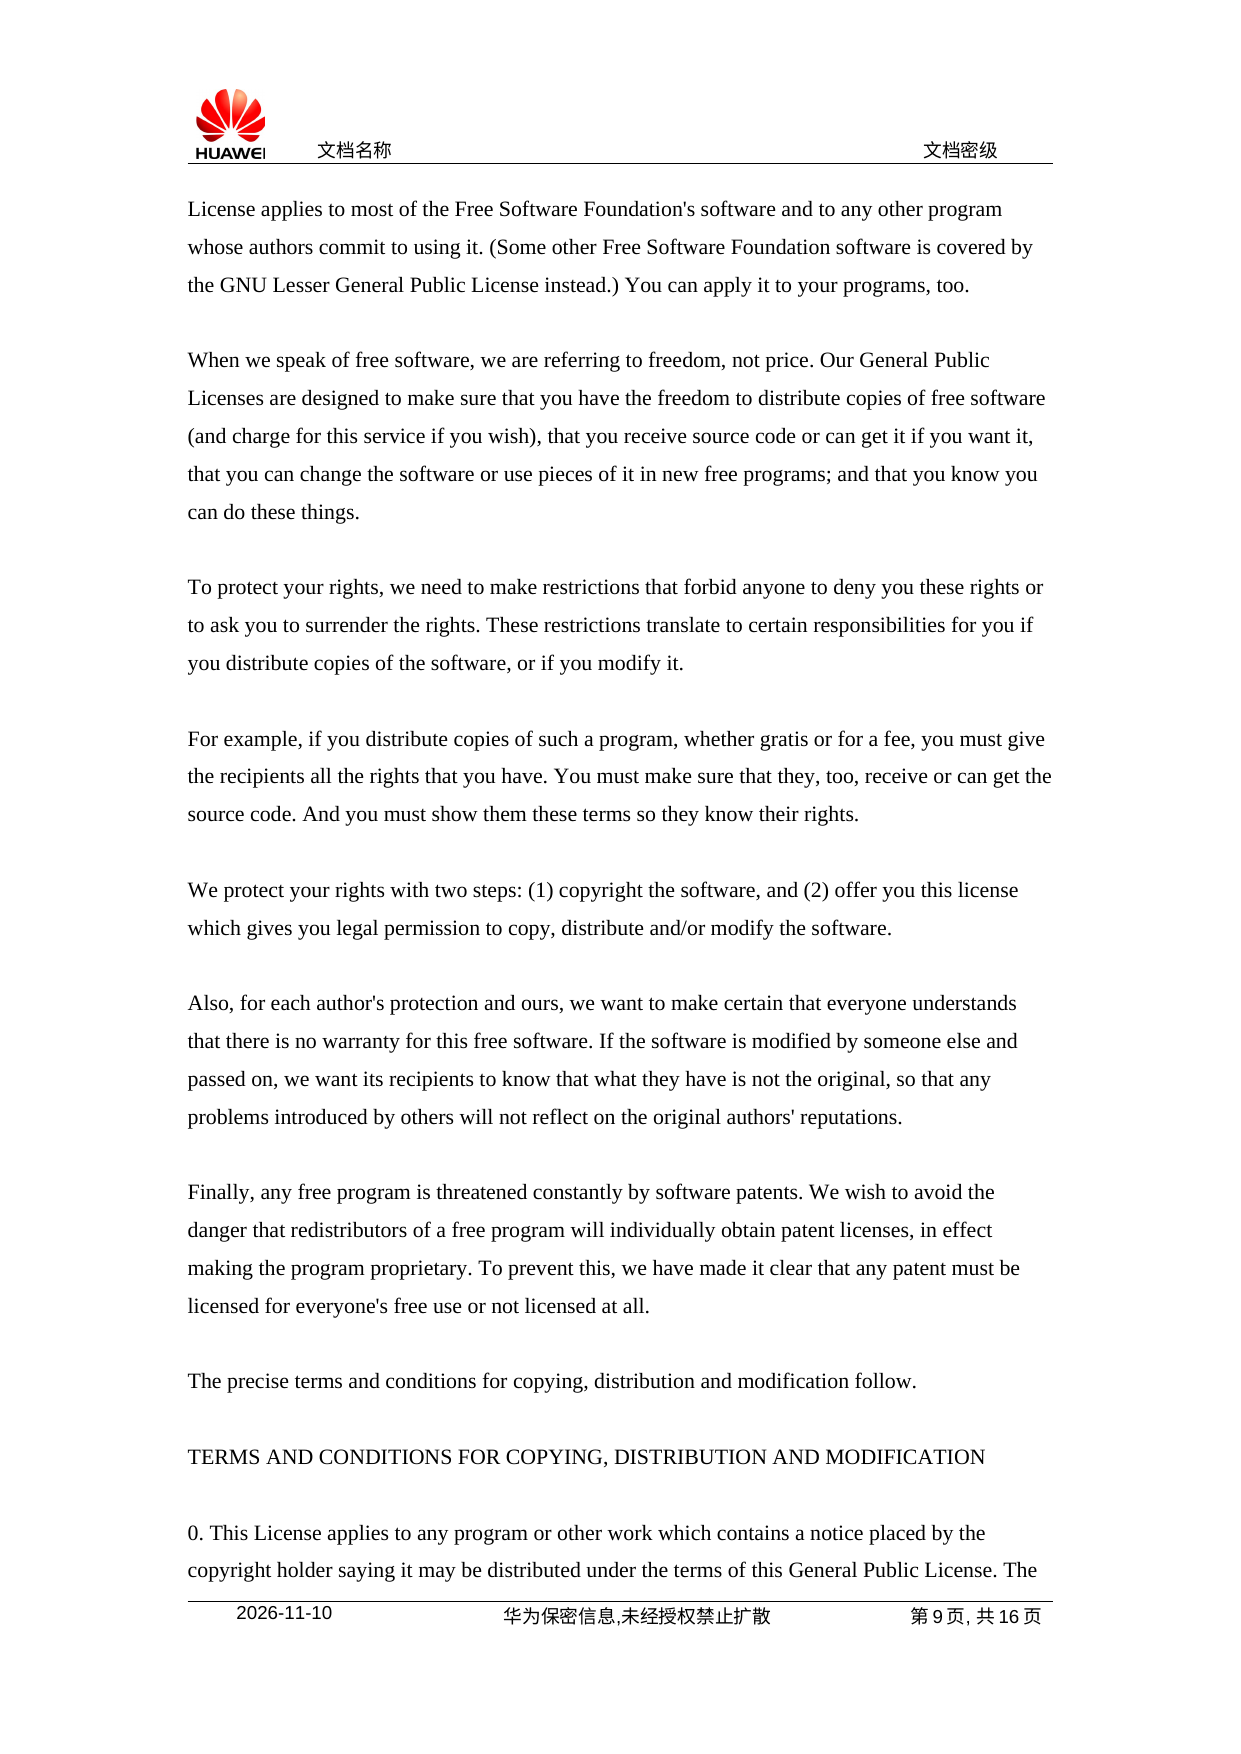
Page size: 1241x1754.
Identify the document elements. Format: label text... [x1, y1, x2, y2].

text Finally, any free program is threatened constantly by software patents. We wish to avoid the danger that redistributors of a free program will individually obtain patent licenses, in effect making the program proprietary. To prevent this, we have made it clear that any patent must be licensed for everyone's free use or not licensed at all. [187, 1179, 1053, 1318]
text The precise terms and conditions for copying, distribution and modification follow. [187, 1368, 1053, 1394]
text When we speak of free software, we are referring to freedom, not price. Our General Public Licenses are designed to make sure that you have the freedom to distribute copies of free software (and charge for this service if you wish), that you receive source code or can get it if you want it, that you can change the software or use pieces of it in new free programs; and that you know you can do these things. [187, 347, 1053, 524]
text To protect your rights, we need to make restrictions that forbid anyone to deny you these rights or to ask you to surrender the rights. These restrictions translate to certain responsibilities for you if you distribute copies of the software, or if you modify it. [187, 574, 1053, 675]
text TERMS AND CONDITIONS FOR COPYING, DISTRIBUTION AND MODIFICATION [187, 1444, 1053, 1469]
text Also, for each author's protection and ours, we want to make certain that everyone understands that there is no warranty for this free software. If the software is modified by someone else and passed on, we want its recipients to know that what they have is not the original, so that any problems introduced by others will not reflect on the original authors' reputations. [187, 990, 1053, 1129]
text We protect your rights with two steps: (1) copyright the software, and (2) offer you this license which gives you legal permission to copy, distribute and/or modify the software. [187, 877, 1053, 940]
text For example, if you distribute copies of such a program, whether gratis or for a fee, you must give the recipients all the rights that you have. You must make sure that they, too, receive or can get the source code. And you must show them these terms so they know their rights. [187, 726, 1053, 826]
picture [196, 89, 265, 159]
